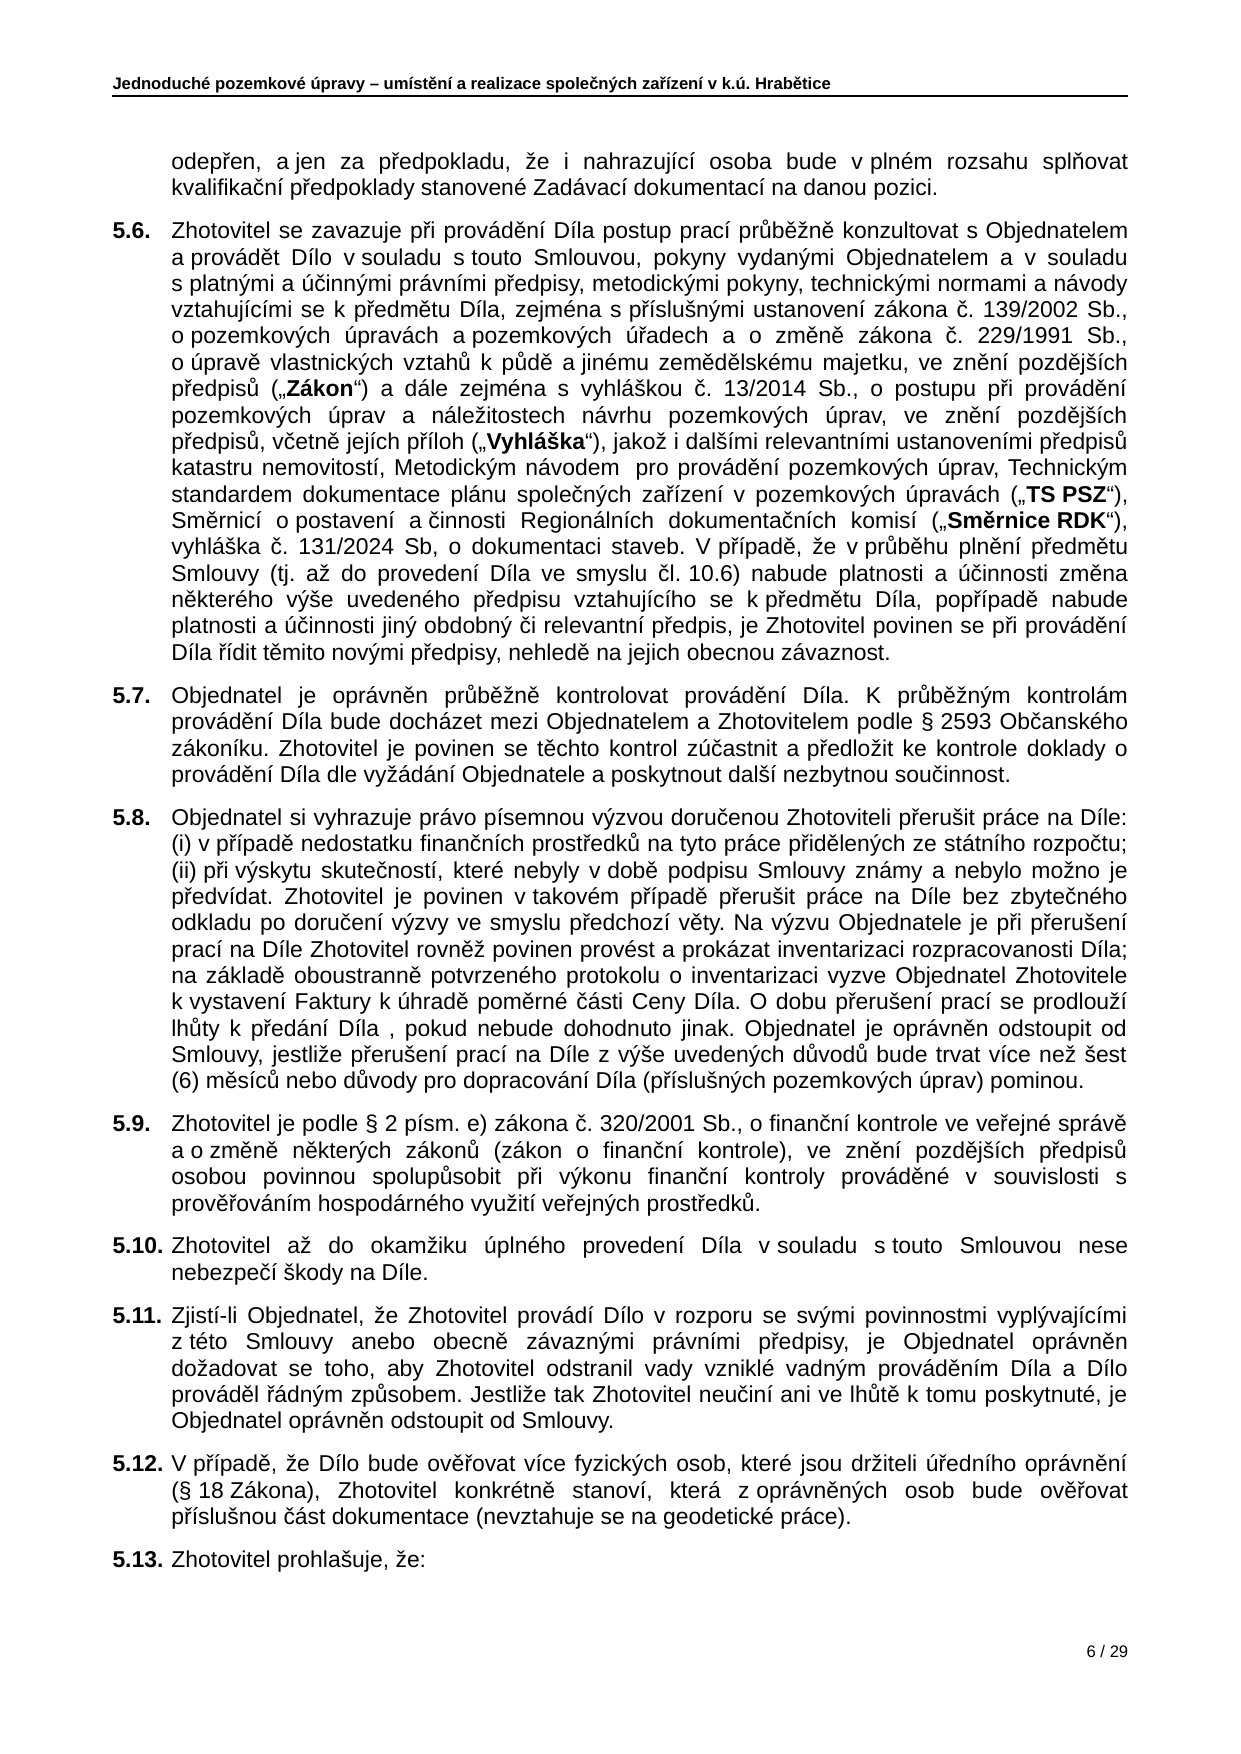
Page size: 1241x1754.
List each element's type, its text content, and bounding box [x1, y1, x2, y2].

list Zhotovitel prohlašuje, že: [112, 1546, 1128, 1572]
list V případě, že Dílo bude ověřovat více fyzických osob, které jsou držiteli úředního oprávnění (§ 18 Zákona), Zhotovitel konkrétně stanoví, která z oprávněných osob bude ověřovat příslušnou část dokumentace (nevztahuje se na geodetické práce). [112, 1450, 1128, 1529]
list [112, 148, 1128, 200]
list Zhotovitel je podle § 2 písm. e) zákona č. 320/2001 Sb., o finanční kontrole ve veřejné správě a o změně některých zákonů (zákon o finanční kontrole), ve znění pozdějších předpisů osobou povinnou spolupůsobit při výkonu finanční kontroly prováděné v souvislosti s prověřováním hospodárného využití veřejných prostředků. [112, 1110, 1128, 1216]
list Zhotovitel se zavazuje při provádění Díla postup prací průběžně konzultovat s Objednatelem a provádět Dílo v souladu s touto Smlouvou, pokyny vydanými Objednatelem a v souladu s platnými a účinnými právními předpisy, metodickými pokyny, technickými normami a návody vztahujícími se k předmětu Díla, zejména s příslušnými ustanovení zákona č. 139/2002 Sb., o pozemkových úpravách a pozemkových úřadech a o změně zákona č. 229/1991 Sb., o úpravě vlastnických vztahů k půdě a jinému zemědělskému majetku, ve znění pozdějších předpisů („Zákon“) a dále zejména s vyhláškou č. 13/2014 Sb., o postupu při provádění pozemkových úprav a náležitostech návrhu pozemkových úprav, ve znění pozdějších předpisů, včetně jejích příloh („Vyhláška“), jakož i dalšími relevantními ustanoveními předpisů katastru nemovitostí, Metodickým návodem pro provádění pozemkových úprav, Technickým standardem dokumentace plánu společných zařízení v pozemkových úpravách („TS PSZ“), Směrnicí o postavení a činnosti Regionálních dokumentačních komisí („Směrnice RDK“), vyhláška č. 131/2024 Sb, o dokumentaci staveb. V případě, že v průběhu plnění předmětu Smlouvy (tj. až do provedení Díla ve smyslu čl. 10.6) nabude platnosti a účinnosti změna některého výše uvedeného předpisu vztahujícího se k předmětu Díla, popřípadě nabude platnosti a účinnosti jiný obdobný či relevantní předpis, je Zhotovitel povinen se při provádění Díla řídit těmito novými předpisy, nehledě na jejich obecnou závaznost. [112, 217, 1128, 665]
list Zhotovitel až do okamžiku úplného provedení Díla v souladu s touto Smlouvou nese nebezpečí škody na Díle. [112, 1232, 1128, 1285]
list Objednatel je oprávněn průběžně kontrolovat provádění Díla. K průběžným kontrolám provádění Díla bude docházet mezi Objednatelem a Zhotovitelem podle § 2593 Občanského zákoníku. Zhotovitel je povinen se těchto kontrol zúčastnit a předložit ke kontrole doklady o provádění Díla dle vyžádání Objednatele a poskytnout další nezbytnou součinnost. [112, 682, 1128, 787]
list Zjistí-li Objednatel, že Zhotovitel provádí Dílo v rozporu se svými povinnostmi vyplývajícími z této Smlouvy anebo obecně závaznými právními předpisy, je Objednatel oprávněn dožadovat se toho, aby Zhotovitel odstranil vady vzniklé vadným prováděním Díla a Dílo prováděl řádným způsobem. Jestliže tak Zhotovitel neučiní ani ve lhůtě k tomu poskytnuté, je Objednatel oprávněn odstoupit od Smlouvy. [112, 1302, 1128, 1434]
list Objednatel si vyhrazuje právo písemnou výzvou doručenou Zhotoviteli přerušit práce na Díle: (i) v případě nedostatku finančních prostředků na tyto práce přidělených ze státního rozpočtu; (ii) při výskytu skutečností, které nebyly v době podpisu Smlouvy známy a nebylo možno je předvídat. Zhotovitel je povinen v takovém případě přerušit práce na Díle bez zbytečného odkladu po doručení výzvy ve smyslu předchozí věty. Na výzvu Objednatele je při přerušení prací na Díle Zhotovitel rovněž povinen provést a prokázat inventarizaci rozpracovanosti Díla; na základě oboustranně potvrzeného protokolu o inventarizaci vyzve Objednatel Zhotovitele k vystavení Faktury k úhradě poměrné části Ceny Díla. O dobu přerušení prací se prodlouží lhůty k předání Díla , pokud nebude dohodnuto jinak. Objednatel je oprávněn odstoupit od Smlouvy, jestliže přerušení prací na Díle z výše uvedených důvodů bude trvat více než šest (6) měsíců nebo důvody pro dopracování Díla (příslušných pozemkových úprav) pominou. [112, 804, 1128, 1094]
